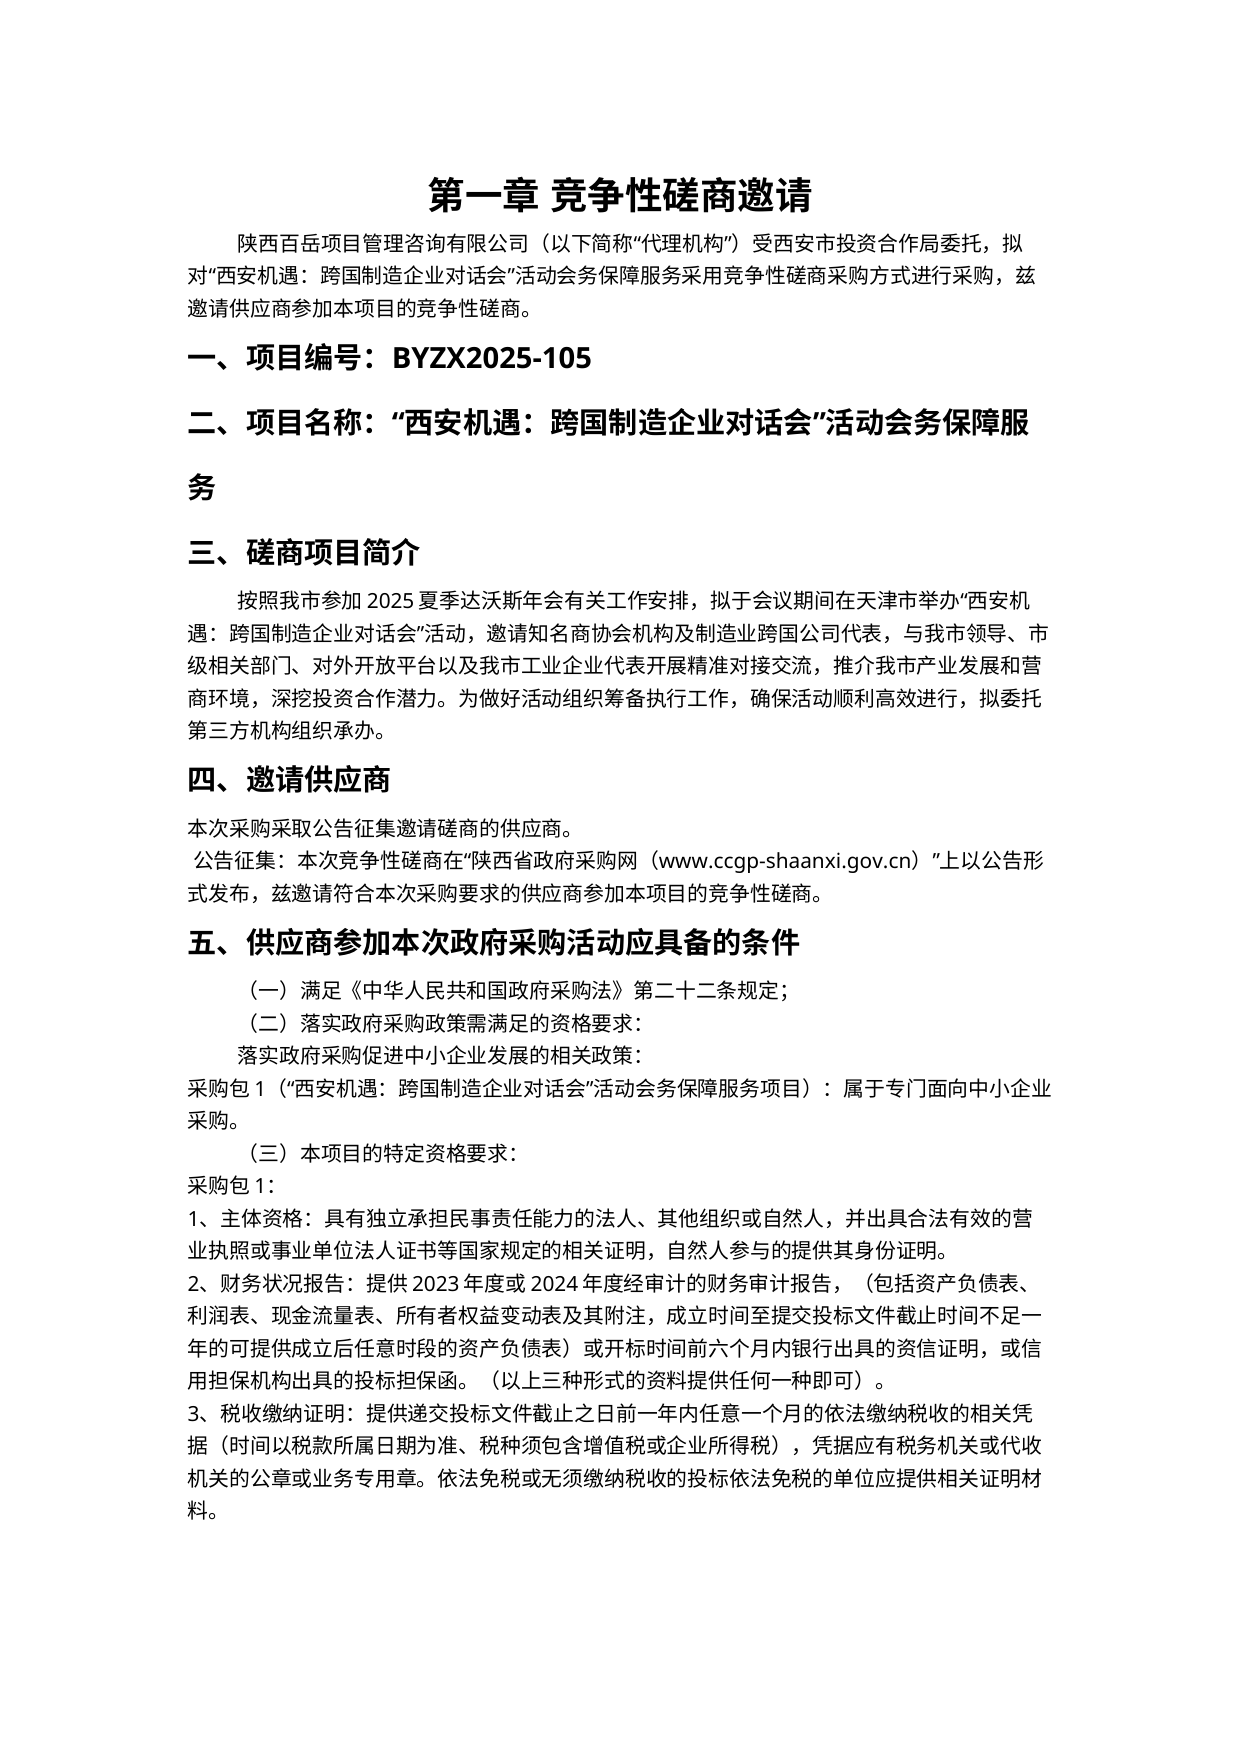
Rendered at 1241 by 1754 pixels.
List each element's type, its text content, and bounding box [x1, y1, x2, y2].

text 本次采购采取公告征集邀请磋商的供应商。 [187, 812, 1053, 844]
text 公告征集：本次竞争性磋商在“陕西省政府采购网（www.ccgp-shaanxi.gov.cn）”上以公告形式发布，兹邀请符合本次采购要求的供应商参加本项目的竞争性磋商。 [187, 844, 1053, 909]
text 一、项目编号：BYZX2025-105 [187, 324, 1053, 389]
text 采购包1（“西安机遇：跨国制造企业对话会”活动会务保障服务项目）：属于专门面向中小企业采购。 [187, 1072, 1053, 1137]
text 1、主体资格：具有独立承担民事责任能力的法人、其他组织或自然人，并出具合法有效的营业执照或事业单位法人证书等国家规定的相关证明，自然人参与的提供其身份证明。 [187, 1202, 1053, 1267]
text 二、项目名称：“西安机遇：跨国制造企业对话会”活动会务保障服务 [187, 389, 1053, 519]
text 按照我市参加2025夏季达沃斯年会有关工作安排，拟于会议期间在天津市举办“西安机遇：跨国制造企业对话会”活动，邀请知名商协会机构及制造业跨国公司代表，与我市领导、市级相关部门、对外开放平台以及我市工业企业代表开展精准对接交流，推介我市产业发展和营商环境，深挖投资合作潜力。为做好活动组织筹备执行工作，确保活动顺利高效进行，拟委托第三方机构组织承办。 [187, 584, 1053, 747]
text 3、税收缴纳证明：提供递交投标文件截止之日前一年内任意一个月的依法缴纳税收的相关凭据（时间以税款所属日期为准、税种须包含增值税或企业所得税），凭据应有税务机关或代收机关的公章或业务专用章。依法免税或无须缴纳税收的投标依法免税的单位应提供相关证明材料。 [187, 1397, 1053, 1527]
text 第一章 竞争性磋商邀请 [187, 162, 1053, 227]
text 四、邀请供应商 [187, 747, 1053, 812]
text 落实政府采购促进中小企业发展的相关政策： [187, 1039, 1053, 1072]
text 三、磋商项目简介 [187, 519, 1053, 584]
text （三）本项目的特定资格要求： [187, 1137, 1053, 1169]
text 五、供应商参加本次政府采购活动应具备的条件 [187, 909, 1053, 974]
text （二）落实政府采购政策需满足的资格要求： [187, 1007, 1053, 1039]
text 2、财务状况报告：提供2023年度或2024年度经审计的财务审计报告，（包括资产负债表、利润表、现金流量表、所有者权益变动表及其附注，成立时间至提交投标文件截止时间不足一年的可提供成立后任意时段的资产负债表）或开标时间前六个月内银行出具的资信证明，或信用担保机构出具的投标担保函。（以上三种形式的资料提供任何一种即可）。 [187, 1267, 1053, 1397]
text （一）满足《中华人民共和国政府采购法》第二十二条规定； [187, 974, 1053, 1007]
text 采购包1： [187, 1169, 1053, 1202]
text 陕西百岳项目管理咨询有限公司（以下简称“代理机构”）受西安市投资合作局委托，拟对“西安机遇：跨国制造企业对话会”活动会务保障服务采用竞争性磋商采购方式进行采购，兹邀请供应商参加本项目的竞争性磋商。 [187, 227, 1053, 324]
